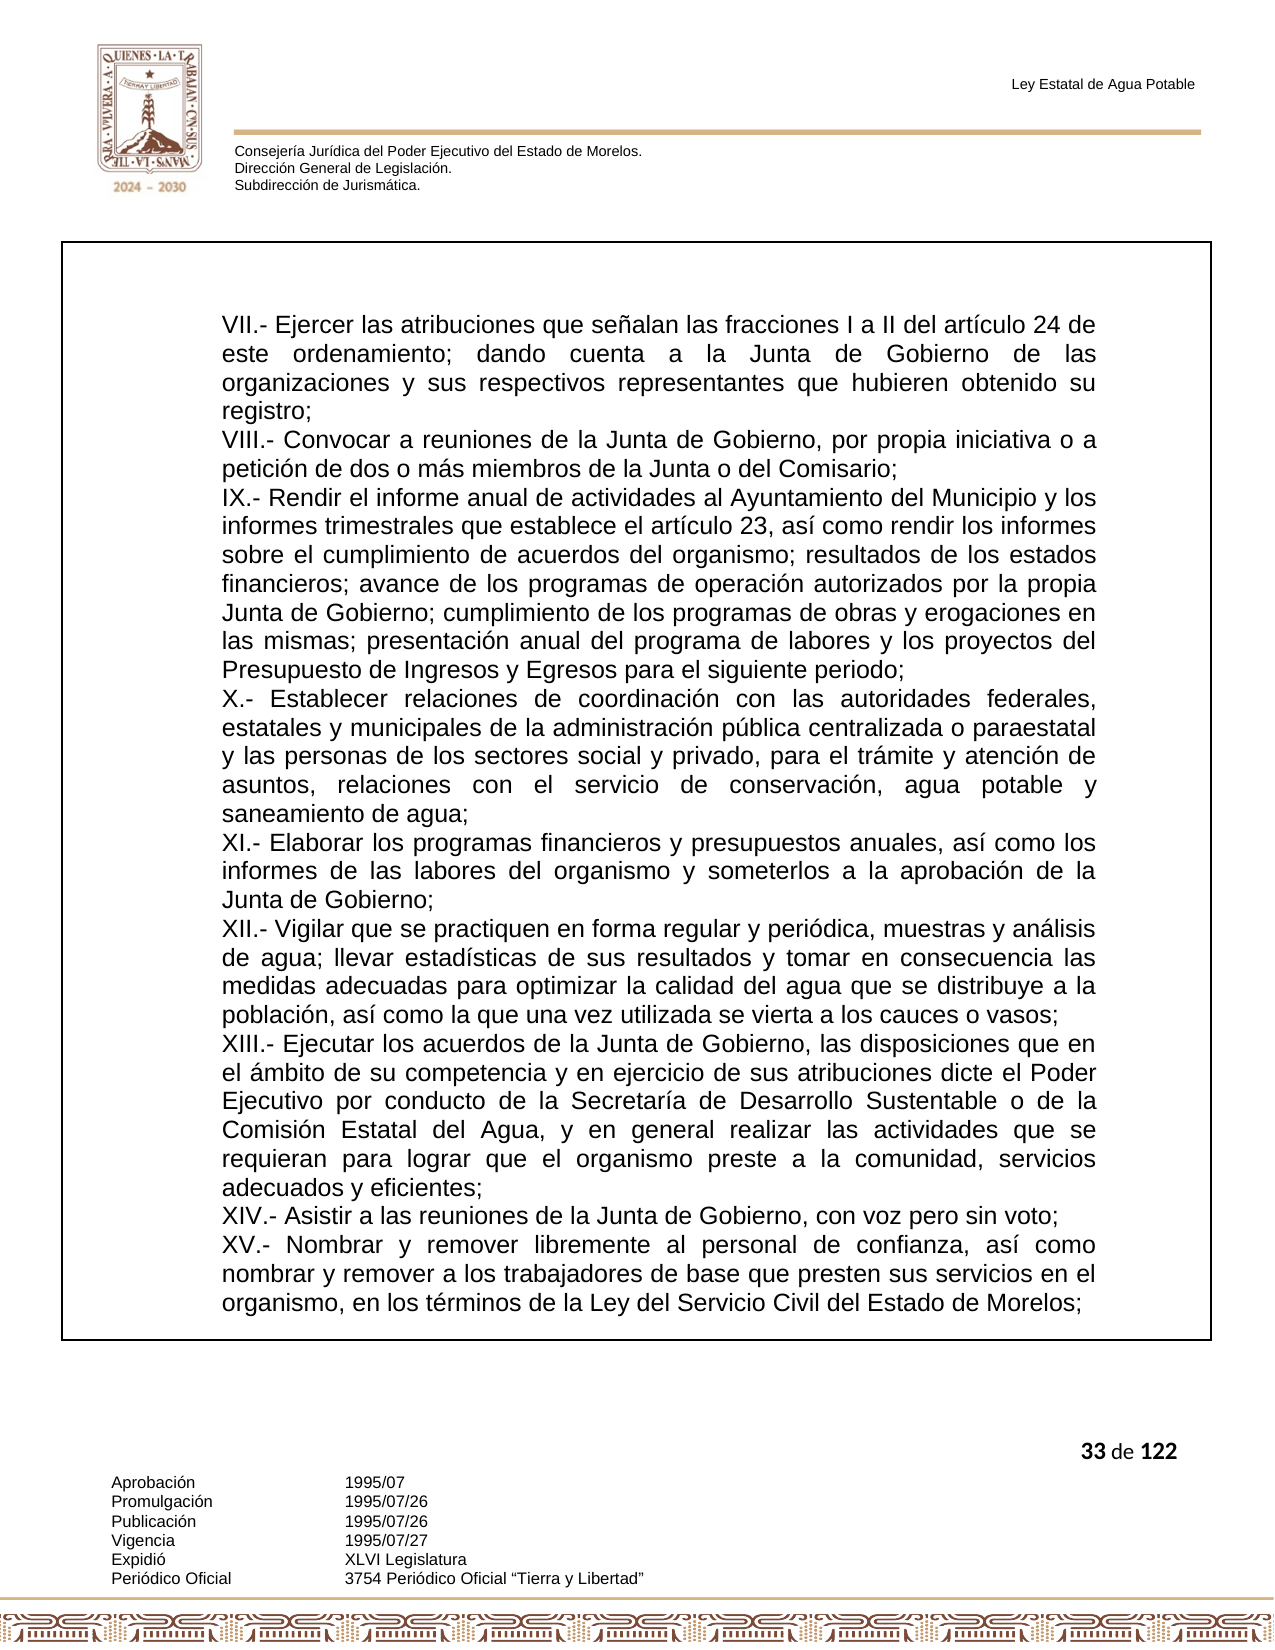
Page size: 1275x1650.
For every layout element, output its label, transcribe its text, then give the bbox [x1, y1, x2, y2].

picture [92, 37, 220, 198]
text VII.- Ejercer las atribuciones que señalan las fracciones I a II del artículo 24 de este ordenamiento; dando cuenta a la Junta de Gobierno de las organizaciones y sus respectivos representantes que hubieren obtenido su registro; [222, 310, 1098, 425]
text XI.- Elaborar los programas financieros y presupuestos anuales, así como los informes de las labores del organismo y someterlos a la aprobación de la Junta de Gobierno; [222, 828, 1098, 914]
text XIII.- Ejecutar los acuerdos de la Junta de Gobierno, las disposiciones que en el ámbito de su competencia y en ejercicio de sus atribuciones dicte el Poder Ejecutivo por conducto de la Secretaría de Desarrollo Sustentable o de la Comisión Estatal del Agua, y en general realizar las actividades que se requieran para lograr que el organismo preste a la comunidad, servicios adecuados y eficientes; [222, 1029, 1098, 1201]
text XII.- Vigilar que se practiquen en forma regular y periódica, muestras y análisis de agua; llevar estadísticas de sus resultados y tomar en consecuencia las medidas adecuadas para optimizar la calidad del agua que se distribuye a la población, así como la que una vez utilizada se vierta a los cauces o vasos; [222, 914, 1098, 1029]
text XV.- Nombrar y remover libremente al personal de confianza, así como nombrar y remover a los trabajadores de base que presten sus servicios en el organismo, en los términos de la Ley del Servicio Civil del Estado de Morelos; [222, 1230, 1098, 1316]
text IX.- Rendir el informe anual de actividades al Ayuntamiento del Municipio y los informes trimestrales que establece el artículo 23, así como rendir los informes sobre el cumplimiento de acuerdos del organismo; resultados de los estados financieros; avance de los programas de operación autorizados por la propia Junta de Gobierno; cumplimiento de los programas de obras y erogaciones en las mismas; presentación anual del programa de labores y los proyectos del Presupuesto de Ingresos y Egresos para el siguiente periodo; [222, 483, 1098, 684]
text XIV.- Asistir a las reuniones de la Junta de Gobierno, con voz pero sin voto; [222, 1201, 1098, 1230]
text VIII.- Convocar a reuniones de la Junta de Gobierno, por propia iniciativa o a petición de dos o más miembros de la Junta o del Comisario; [222, 425, 1098, 483]
picture [0, 1591, 1274, 1650]
picture [233, 111, 1202, 144]
text X.- Establecer relaciones de coordinación con las autoridades federales, estatales y municipales de la administración pública centralizada o paraestatal y las personas de los sectores social y privado, para el trámite y atención de asuntos, relaciones con el servicio de conservación, agua potable y saneamiento de agua; [222, 684, 1098, 828]
